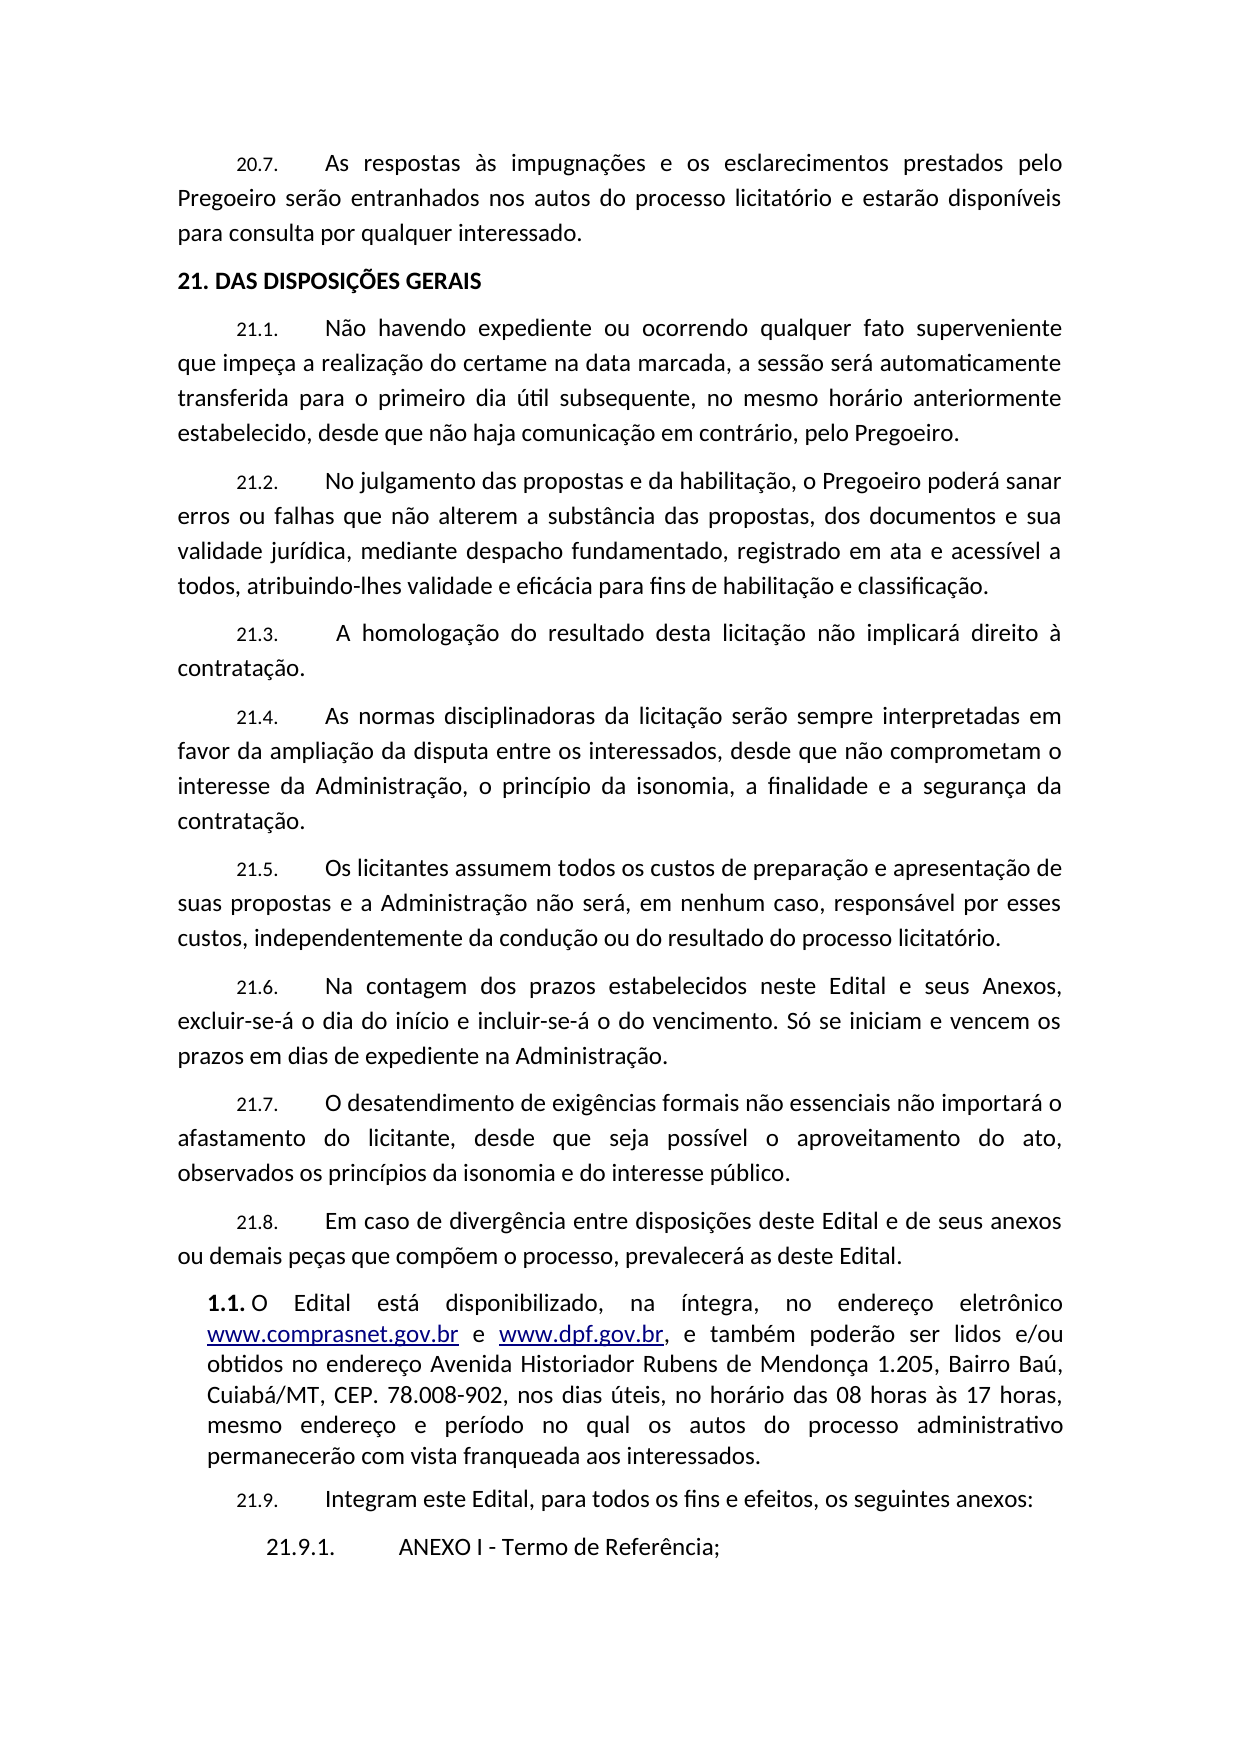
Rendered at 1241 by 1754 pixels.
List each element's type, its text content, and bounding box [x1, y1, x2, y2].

list No julgamento das propostas e da habilitação, o Pregoeiro poderá sanar erros ou falhas que não alterem a substância das propostas, dos documentos e sua validade jurídica, mediante despacho fundamentado, registrado em ata e acessível a todos, atribuindo-lhes validade e eficácia para fins de habilitação e classificação. [177, 465, 1063, 601]
list As respostas às impugnações e os esclarecimentos prestados pelo Pregoeiro serão entranhados nos autos do processo licitatório e estarão disponíveis para consulta por qualquer interessado. [177, 148, 1063, 248]
list Na contagem dos prazos estabelecidos neste Edital e seus Anexos, excluir-se-á o dia do início e incluir-se-á o do vencimento. Só se iniciam e vencem os prazos em dias de expediente na Administração. [177, 970, 1063, 1071]
list Os licitantes assumem todos os custos de preparação e apresentação de suas propostas e a Administração não será, em nenhum caso, responsável por esses custos, independentemente da condução ou do resultado do processo licitatório. [177, 853, 1063, 953]
list ANEXO I - Termo de Referência; [266, 1531, 1063, 1561]
list O desatendimento de exigências formais não essenciais não importará o afastamento do licitante, desde que seja possível o aproveitamento do ato, observados os princípios da isonomia e do interesse público. [177, 1088, 1063, 1188]
list Em caso de divergência entre disposições deste Edital e de seus anexos ou demais peças que compõem o processo, prevalecerá as deste Edital. [177, 1205, 1063, 1271]
list O Edital está disponibilizado, na íntegra, no endereço eletrônico www.comprasnet.gov.br e www.dpf.gov.br, e também poderão ser lidos e/ou obtidos no endereço Avenida Historiador Rubens de Mendonça 1.205, Bairro Baú, Cuiabá/MT, CEP. 78.008-902, nos dias úteis, no horário das 08 horas às 17 horas, mesmo endereço e período no qual os autos do processo administrativo permanecerão com vista franqueada aos interessados. [207, 1288, 1064, 1471]
list DAS DISPOSIÇÕES GERAIS [177, 265, 1064, 296]
list Integram este Edital, para todos os fins e efeitos, os seguintes anexos: [177, 1483, 1063, 1514]
list Não havendo expediente ou ocorrendo qualquer fato superveniente que impeça a realização do certame na data marcada, a sessão será automaticamente transferida para o primeiro dia útil subsequente, no mesmo horário anteriormente estabelecido, desde que não haja comunicação em contrário, pelo Pregoeiro. [177, 313, 1063, 448]
list A homologação do resultado desta licitação não implicará direito à contratação. [177, 618, 1063, 683]
list As normas disciplinadoras da licitação serão sempre interpretadas em favor da ampliação da disputa entre os interessados, desde que não comprometam o interesse da Administração, o princípio da isonomia, a finalidade e a segurança da contratação. [177, 700, 1063, 836]
